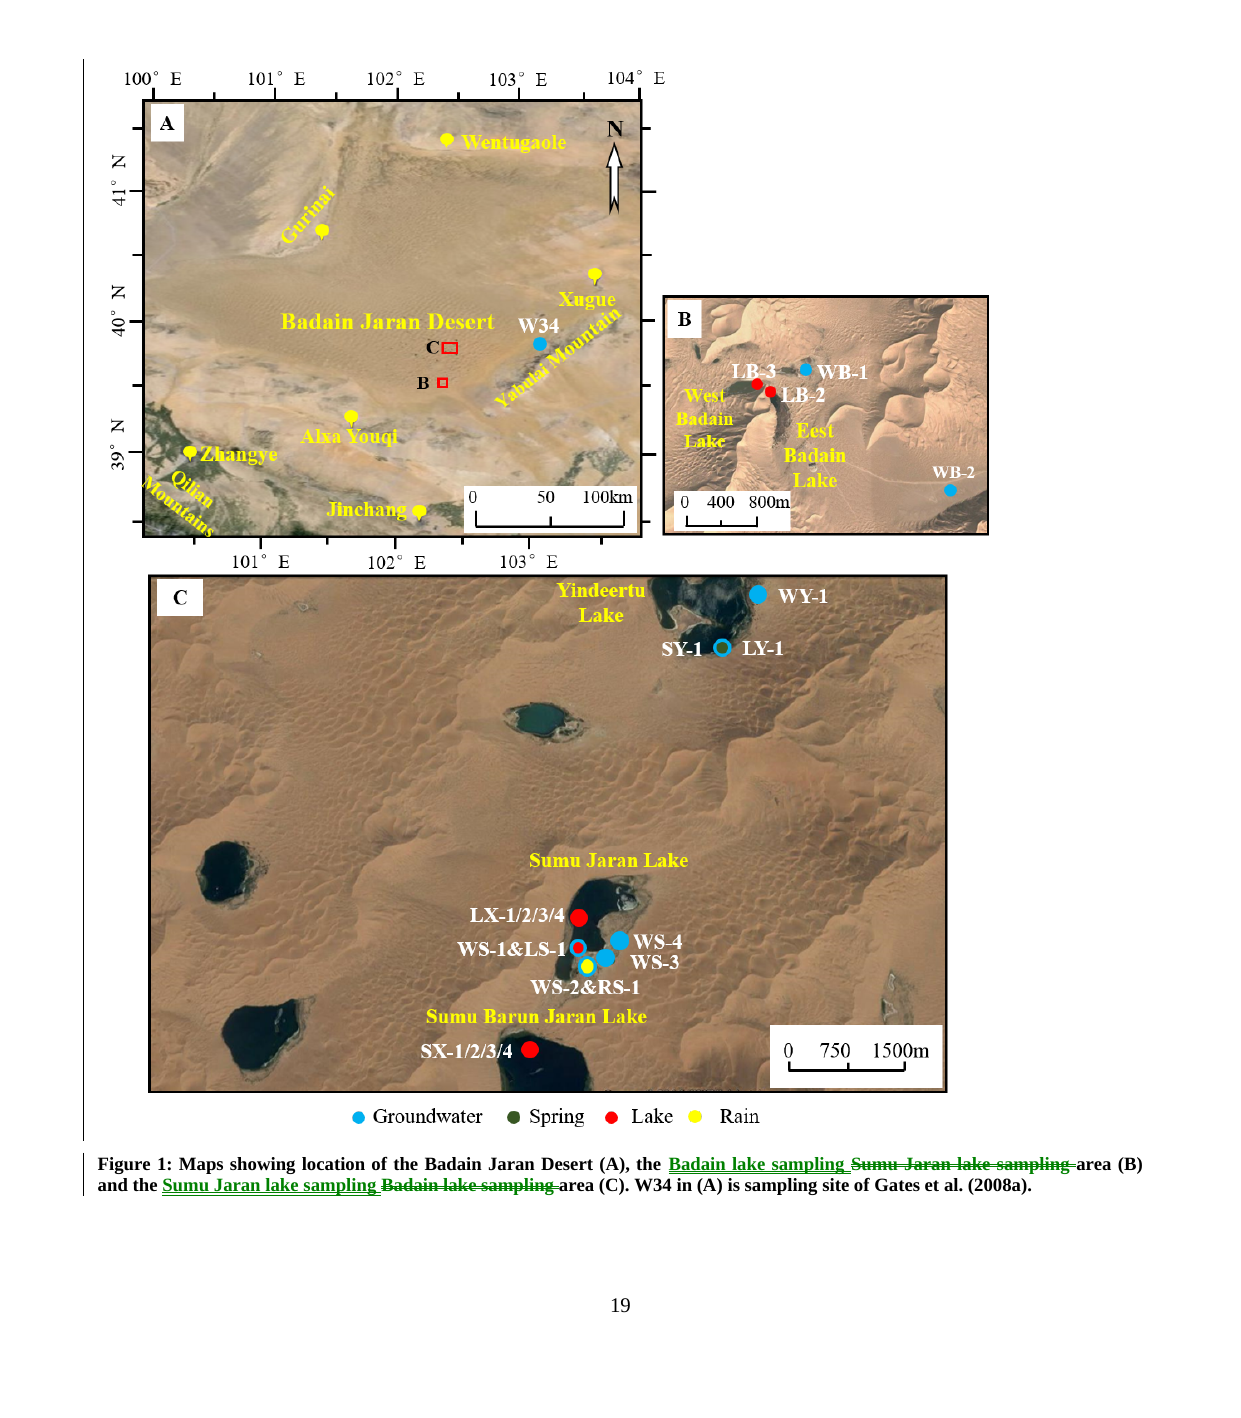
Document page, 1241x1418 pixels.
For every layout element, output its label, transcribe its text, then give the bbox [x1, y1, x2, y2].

picture [97, 59, 997, 1141]
text Figure 1: Maps showing location of the Badain Jaran Desert (A), the area (B) and the area (C). W34 in (A) is sampling site of Gates et al. (2008a). [97, 1152, 1143, 1196]
